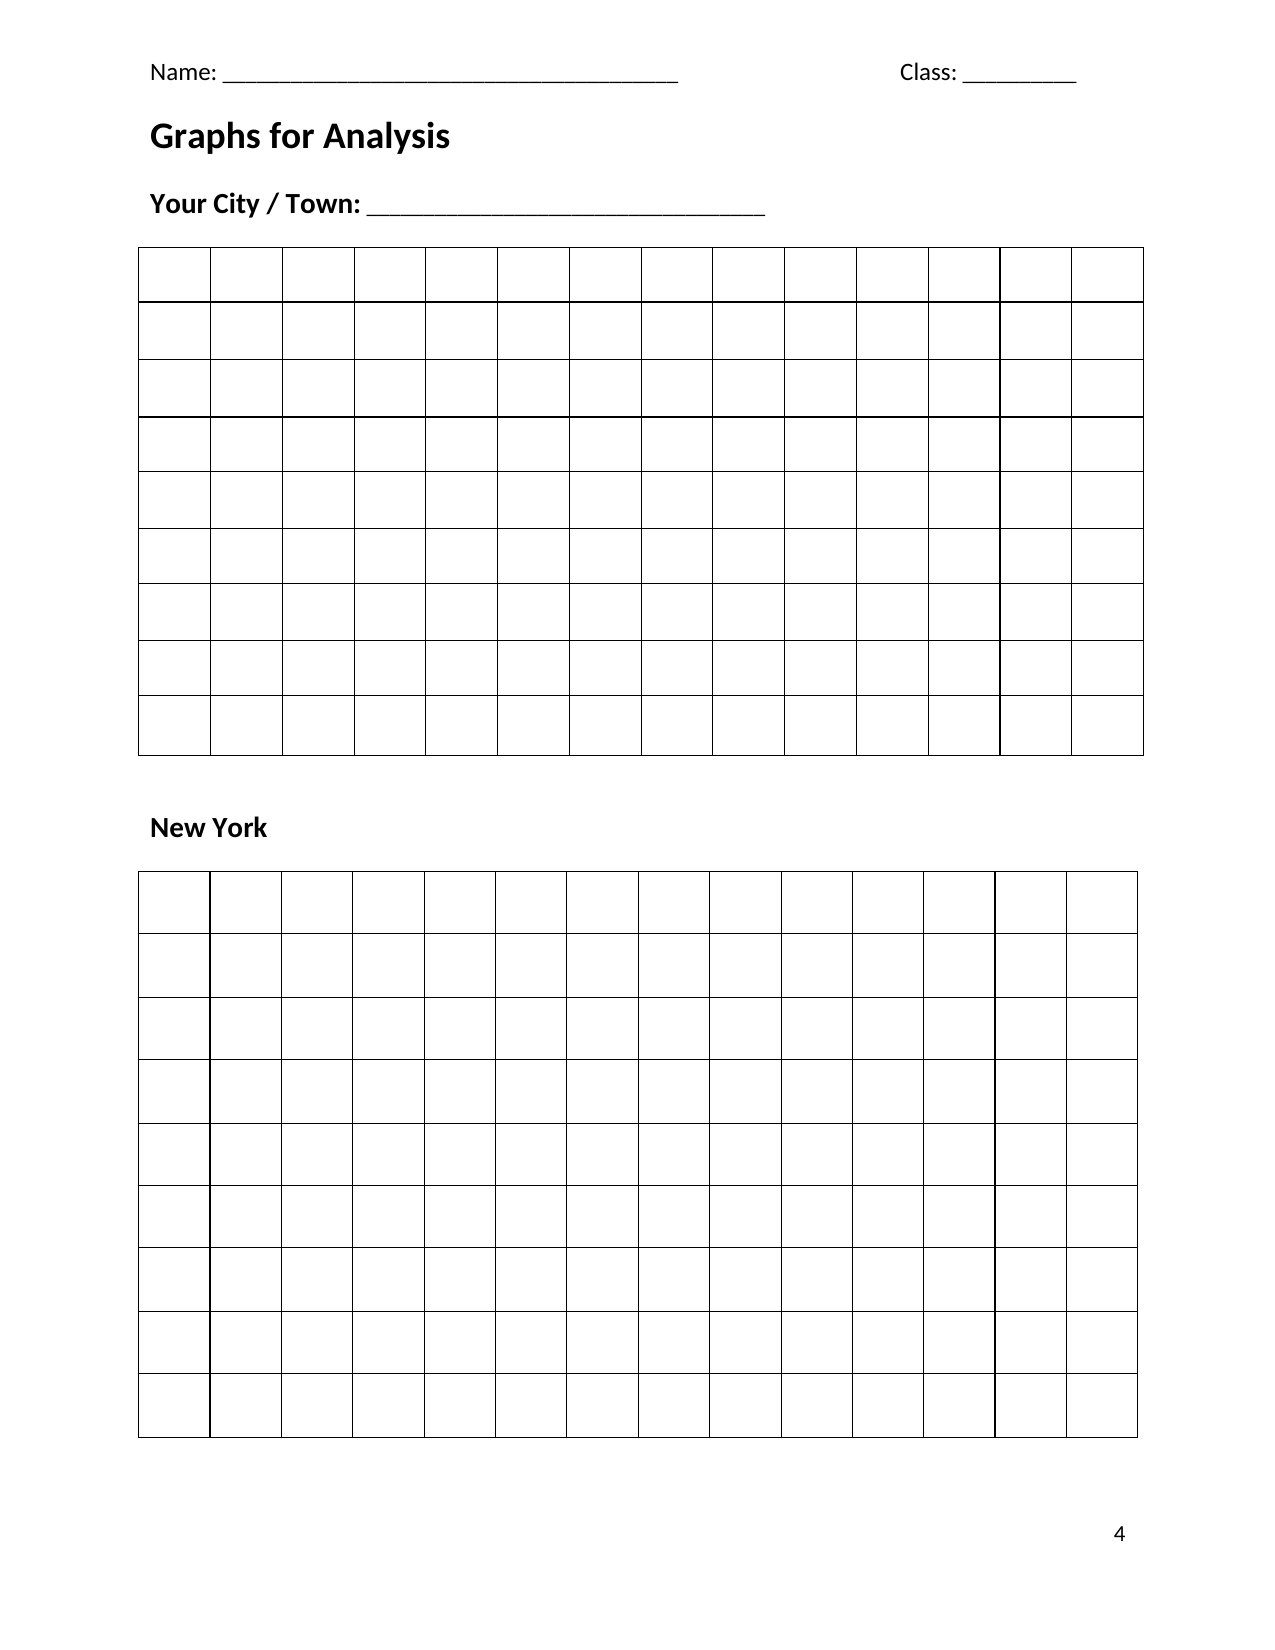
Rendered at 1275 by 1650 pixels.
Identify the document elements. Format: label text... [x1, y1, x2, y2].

table_cell [639, 934, 709, 997]
table_cell [139, 360, 210, 416]
table_cell [857, 360, 928, 416]
table_header [139, 248, 210, 301]
table_header [1067, 872, 1137, 933]
table_cell [782, 1186, 852, 1247]
table_cell [1001, 529, 1071, 583]
table_cell [785, 303, 856, 359]
table_cell [853, 1186, 923, 1247]
table_cell [924, 1312, 994, 1373]
table_cell [924, 1186, 994, 1247]
table_cell [713, 360, 784, 416]
table_cell [498, 418, 569, 471]
table_cell [1001, 696, 1071, 755]
table_cell [996, 1248, 1066, 1311]
table_cell [996, 998, 1066, 1059]
table_cell [283, 584, 354, 640]
table_header [496, 872, 566, 933]
table_cell [139, 418, 210, 471]
table_cell [211, 696, 282, 755]
table_cell [211, 1312, 281, 1373]
table_cell [929, 641, 999, 694]
table_cell [139, 998, 209, 1059]
table_cell [713, 303, 784, 359]
text Graphs for Analysis [150, 112, 1125, 157]
table_cell [139, 696, 210, 755]
table_cell [570, 418, 641, 471]
table_cell [498, 472, 569, 528]
table_cell [139, 1374, 209, 1437]
table_cell [1072, 360, 1143, 416]
table_cell [782, 1374, 852, 1437]
table_cell [713, 584, 784, 640]
table_cell [1001, 418, 1071, 471]
table_header [1072, 248, 1143, 301]
table_cell [1067, 1374, 1137, 1437]
table_cell [924, 1060, 994, 1123]
table_header [713, 248, 784, 301]
table_cell [853, 998, 923, 1059]
table_cell [496, 1124, 566, 1185]
table_cell [785, 696, 856, 755]
table_cell [211, 584, 282, 640]
table_cell [929, 472, 999, 528]
table_cell [355, 696, 425, 755]
table_cell [355, 584, 425, 640]
table_cell [710, 1060, 781, 1123]
table_cell [642, 696, 712, 755]
table_header [929, 248, 999, 301]
table_cell [139, 529, 210, 583]
table_cell [496, 1374, 566, 1437]
table_cell [1072, 472, 1143, 528]
table_cell [496, 998, 566, 1059]
table_cell [710, 1124, 781, 1185]
table_cell [853, 1060, 923, 1123]
table_cell [857, 303, 928, 359]
table_cell [355, 360, 425, 416]
table_cell [570, 360, 641, 416]
table_cell [857, 418, 928, 471]
table_cell [426, 303, 497, 359]
table_cell [782, 1248, 852, 1311]
table_cell [853, 1374, 923, 1437]
table_cell [782, 1124, 852, 1185]
table_cell [642, 418, 712, 471]
table_cell [283, 529, 354, 583]
table_cell [857, 472, 928, 528]
table_cell [642, 472, 712, 528]
table_cell [713, 641, 784, 694]
table_cell [785, 472, 856, 528]
table_cell [1001, 584, 1071, 640]
table_cell [924, 1248, 994, 1311]
table_cell [1072, 529, 1143, 583]
table_cell [496, 1186, 566, 1247]
table_cell [211, 1186, 281, 1247]
table_header [1001, 248, 1071, 301]
table_cell [853, 1312, 923, 1373]
table_cell [139, 303, 210, 359]
table_cell [785, 641, 856, 694]
table_cell [713, 696, 784, 755]
table_cell [642, 584, 712, 640]
table_header [570, 248, 641, 301]
table_cell [782, 1312, 852, 1373]
table_cell [642, 303, 712, 359]
table_header [355, 248, 425, 301]
table_cell [996, 1060, 1066, 1123]
table_cell [639, 998, 709, 1059]
table_cell [567, 998, 638, 1059]
table_cell [924, 934, 994, 997]
table_cell [929, 529, 999, 583]
table_cell [1072, 696, 1143, 755]
table_cell [929, 303, 999, 359]
table_cell [426, 529, 497, 583]
table_cell [353, 934, 424, 997]
table_cell [139, 1124, 209, 1185]
table_cell [355, 303, 425, 359]
table_cell [713, 529, 784, 583]
table_cell [785, 418, 856, 471]
table_cell [1067, 934, 1137, 997]
table_header [498, 248, 569, 301]
table_cell [710, 998, 781, 1059]
table_cell [211, 641, 282, 694]
table_cell [353, 998, 424, 1059]
table_cell [710, 1186, 781, 1247]
table_cell [139, 934, 209, 997]
table_header [211, 248, 282, 301]
table_cell [211, 1124, 281, 1185]
table_header [996, 872, 1066, 933]
table_cell [567, 1186, 638, 1247]
table_cell [567, 1248, 638, 1311]
table_cell [567, 1124, 638, 1185]
table_cell [639, 1248, 709, 1311]
table_header [353, 872, 424, 933]
table_cell [570, 472, 641, 528]
table_cell [282, 1248, 352, 1311]
table_cell [785, 360, 856, 416]
table_cell [642, 360, 712, 416]
table_cell [1001, 472, 1071, 528]
text New York [150, 809, 1125, 845]
table_cell [713, 418, 784, 471]
table_cell [642, 641, 712, 694]
table_cell [139, 1060, 209, 1123]
table_cell [211, 998, 281, 1059]
table_cell [570, 584, 641, 640]
table_cell [924, 998, 994, 1059]
table_header [283, 248, 354, 301]
table_cell [1001, 303, 1071, 359]
table_cell [355, 529, 425, 583]
table_header [853, 872, 923, 933]
table_cell [782, 1060, 852, 1123]
table_cell [425, 1312, 495, 1373]
table_cell [353, 1248, 424, 1311]
table_cell [785, 529, 856, 583]
table_cell [1001, 641, 1071, 694]
table_cell [996, 1186, 1066, 1247]
table_cell [498, 584, 569, 640]
table_cell [1072, 418, 1143, 471]
table_cell [1072, 584, 1143, 640]
table_cell [639, 1312, 709, 1373]
table_cell [929, 696, 999, 755]
table_cell [355, 418, 425, 471]
table_cell [785, 584, 856, 640]
table_cell [570, 529, 641, 583]
table_cell [426, 584, 497, 640]
table_cell [713, 472, 784, 528]
table_cell [498, 641, 569, 694]
table_cell [924, 1124, 994, 1185]
table_cell [353, 1374, 424, 1437]
table_cell [425, 1374, 495, 1437]
table_cell [853, 1248, 923, 1311]
table_cell [498, 696, 569, 755]
table_cell [425, 934, 495, 997]
table_header [924, 872, 994, 933]
table_cell [283, 641, 354, 694]
table_cell [642, 529, 712, 583]
table_header [282, 872, 352, 933]
table_cell [1067, 1124, 1137, 1185]
table_cell [496, 1060, 566, 1123]
table_cell [426, 696, 497, 755]
table_cell [283, 303, 354, 359]
table_cell [211, 472, 282, 528]
table_cell [282, 1060, 352, 1123]
table_cell [283, 360, 354, 416]
table_cell [426, 360, 497, 416]
table_cell [853, 1124, 923, 1185]
table_header [139, 872, 209, 933]
table_cell [853, 934, 923, 997]
table_cell [139, 1312, 209, 1373]
table_cell [282, 934, 352, 997]
table_cell [353, 1124, 424, 1185]
table_cell [1072, 303, 1143, 359]
table_cell [355, 641, 425, 694]
table_cell [1067, 1312, 1137, 1373]
table_cell [1067, 998, 1137, 1059]
table_cell [425, 1060, 495, 1123]
table_cell [283, 418, 354, 471]
table_cell [211, 303, 282, 359]
table_cell [567, 1312, 638, 1373]
table_cell [996, 1312, 1066, 1373]
table_cell [1067, 1060, 1137, 1123]
table_cell [567, 1060, 638, 1123]
table_cell [857, 529, 928, 583]
table_cell [1067, 1248, 1137, 1311]
table_cell [929, 418, 999, 471]
table_cell [929, 584, 999, 640]
table_cell [924, 1374, 994, 1437]
table_cell [211, 360, 282, 416]
table_cell [567, 1374, 638, 1437]
table_cell [282, 1374, 352, 1437]
table_cell [211, 1248, 281, 1311]
table_cell [567, 934, 638, 997]
table_header [642, 248, 712, 301]
table_cell [283, 472, 354, 528]
table_cell [929, 360, 999, 416]
table_cell [1001, 360, 1071, 416]
table_cell [857, 641, 928, 694]
table_cell [496, 934, 566, 997]
table_cell [1067, 1186, 1137, 1247]
table_cell [710, 1374, 781, 1437]
table_cell [425, 1186, 495, 1247]
table_cell [710, 934, 781, 997]
table_cell [639, 1060, 709, 1123]
table_cell [782, 998, 852, 1059]
table_header [639, 872, 709, 933]
table_cell [282, 998, 352, 1059]
table_cell [710, 1312, 781, 1373]
table_cell [996, 934, 1066, 997]
table_cell [498, 529, 569, 583]
table_cell [639, 1186, 709, 1247]
table_cell [426, 472, 497, 528]
table_cell [496, 1248, 566, 1311]
table_cell [139, 584, 210, 640]
table_cell [139, 1186, 209, 1247]
table_cell [353, 1186, 424, 1247]
table_cell [857, 584, 928, 640]
table_cell [282, 1312, 352, 1373]
table_cell [570, 696, 641, 755]
table_header [785, 248, 856, 301]
table_cell [353, 1312, 424, 1373]
table_cell [211, 529, 282, 583]
table_cell [498, 303, 569, 359]
table_cell [353, 1060, 424, 1123]
table_cell [425, 1124, 495, 1185]
table_header [211, 872, 281, 933]
table_header [425, 872, 495, 933]
table_cell [425, 1248, 495, 1311]
table_header [567, 872, 638, 933]
table_cell [282, 1124, 352, 1185]
table_cell [355, 472, 425, 528]
table_cell [639, 1124, 709, 1185]
table_cell [283, 696, 354, 755]
table_cell [857, 696, 928, 755]
table_cell [570, 303, 641, 359]
table_cell [639, 1374, 709, 1437]
table_cell [139, 472, 210, 528]
table_cell [996, 1124, 1066, 1185]
table_header [710, 872, 781, 933]
table_header [782, 872, 852, 933]
table_cell [211, 1374, 281, 1437]
table_cell [782, 934, 852, 997]
table_cell [282, 1186, 352, 1247]
table_cell [139, 641, 210, 694]
table_cell [211, 1060, 281, 1123]
table_cell [1072, 641, 1143, 694]
table_cell [139, 1248, 209, 1311]
table_cell [496, 1312, 566, 1373]
table_header [857, 248, 928, 301]
table_cell [426, 418, 497, 471]
text Your City / Town: ___________________________________ [150, 185, 1125, 221]
text Name: ________________________________________ Class: __________ [150, 56, 1125, 86]
table_cell [498, 360, 569, 416]
table_cell [211, 934, 281, 997]
table_cell [570, 641, 641, 694]
table_header [426, 248, 497, 301]
table_cell [710, 1248, 781, 1311]
table_cell [211, 418, 282, 471]
table_cell [425, 998, 495, 1059]
table_cell [426, 641, 497, 694]
table_cell [996, 1374, 1066, 1437]
